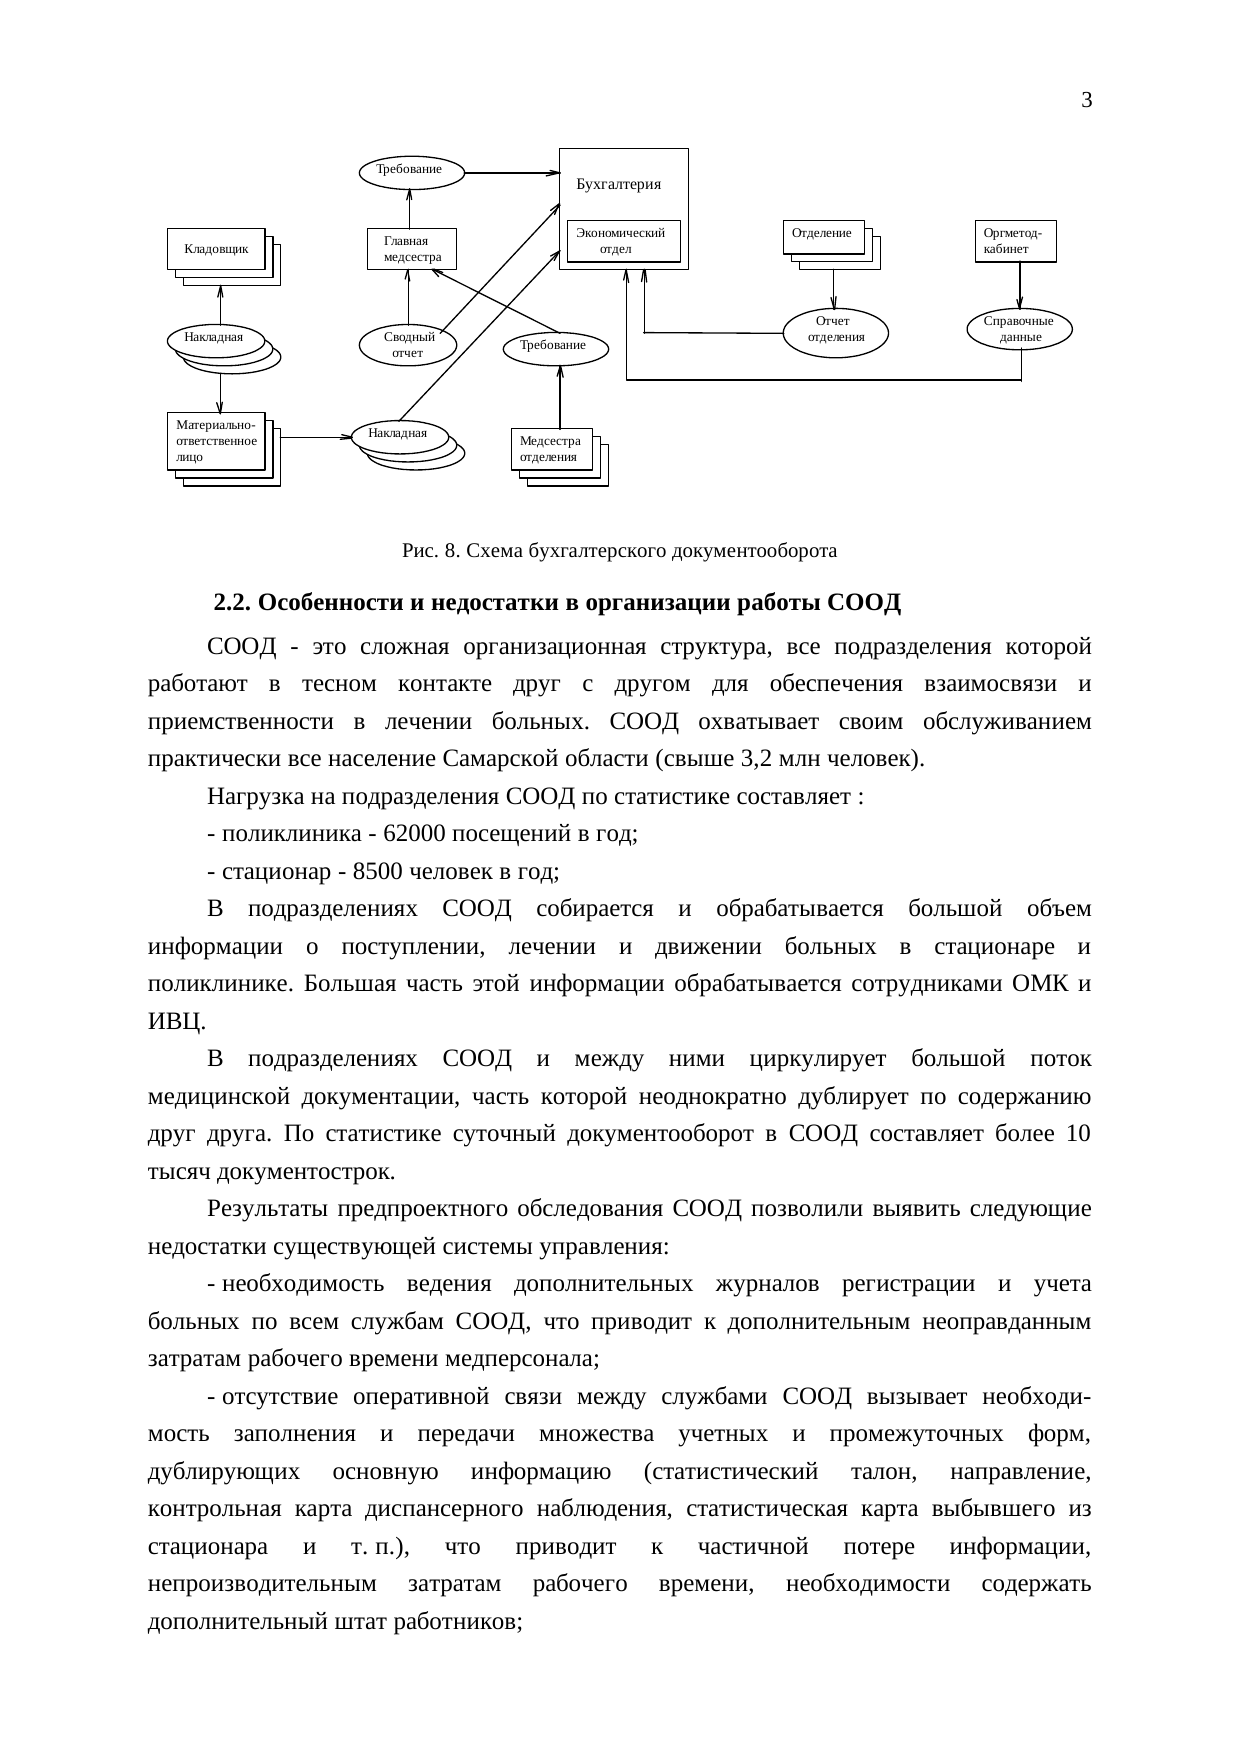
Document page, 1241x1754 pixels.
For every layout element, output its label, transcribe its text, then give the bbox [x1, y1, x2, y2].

text Рис. 8. Схема бухгалтерского документооборота [148, 524, 1092, 562]
text В подразделениях СООД собирается и обрабатывается большой объем информации о поступлении, лечении и движении больных в стационаре и поликлинике. Большая часть этой информации обрабатывается сотрудниками ОМК и ИВЦ. [148, 885, 1092, 1035]
text В подразделениях СООД и между ними циркулирует большой поток медицинской документации, часть которой неоднократно дублирует по содержанию друг друга. По статистике суточный документооборот в СООД составляет более 10 тысяч документострок. [148, 1035, 1092, 1185]
text Результаты предпроектного обследования СООД позволили выявить следующие недостатки существующей системы управления: [148, 1185, 1092, 1260]
text - отсутствие оперативной связи между службами СООД вызывает необходи-мость заполнения и передачи множества учетных и промежуточных форм, дублирующих основную информацию (статистический талон, направление, контрольная карта диспансерного наблюдения, статистическая карта выбывшего из стационара и т. п.), что приводит к частичной потере информации, непроизводительным затратам рабочего времени, необходимости содержать дополнительный штат работников; [148, 1372, 1092, 1635]
subtitle 2.2. Особенности и недостатки в организации работы СООД [148, 587, 1092, 616]
text - необходимость ведения дополнительных журналов регистрации и учета больных по всем службам СООД, что приводит к дополнительным неоправданным затратам рабочего времени медперсонала; [148, 1260, 1092, 1372]
text Нагрузка на подразделения СООД по статистике составляет : [148, 772, 1092, 810]
text - стационар - 8500 человек в год; [148, 847, 1092, 885]
text СООД - это сложная организационная структура, все подразделения которой работают в тесном контакте друг с другом для обеспечения взаимосвязи и приемственности в лечении больных. СООД охватывает своим обслуживанием практически все население Самарской области (свыше 3,2 млн человек). [148, 622, 1092, 772]
text - поликлиника - 62000 посещений в год; [148, 810, 1092, 847]
